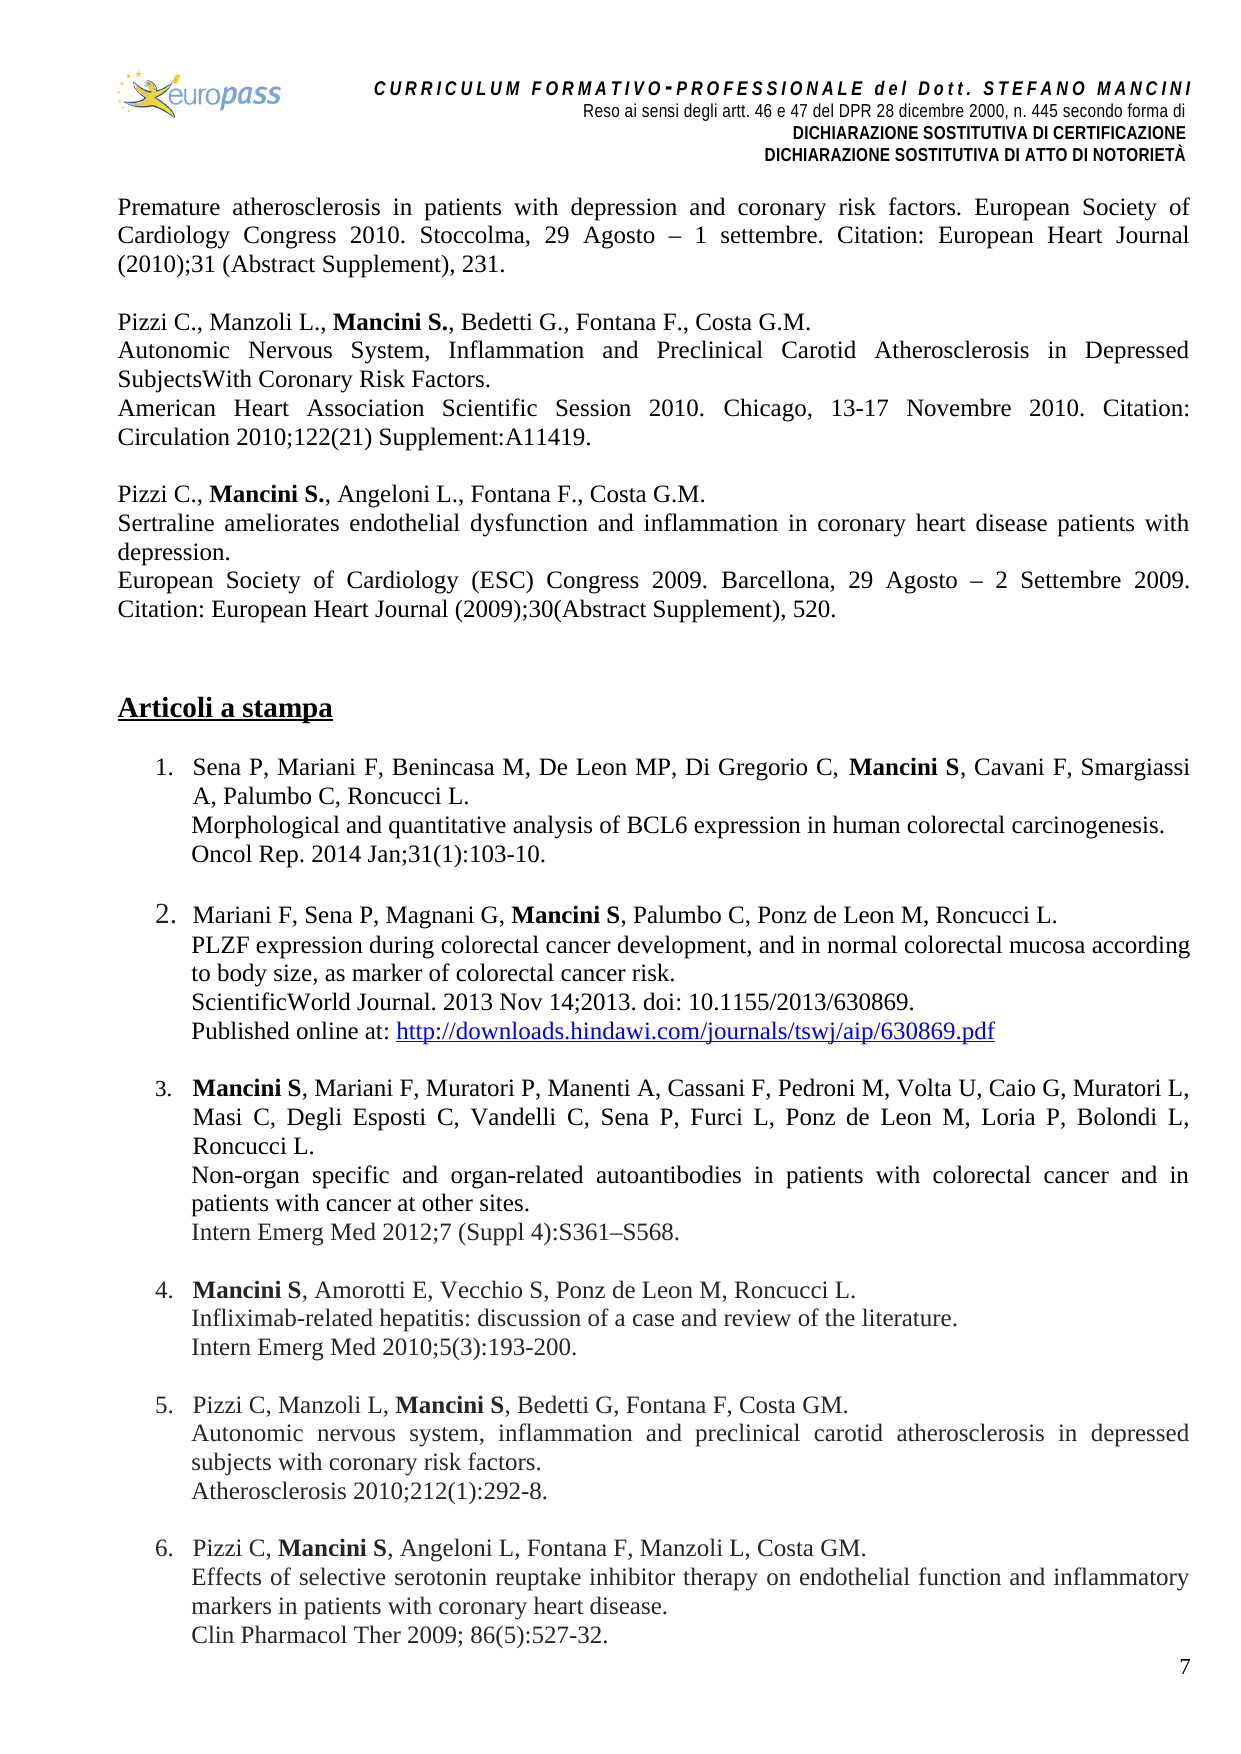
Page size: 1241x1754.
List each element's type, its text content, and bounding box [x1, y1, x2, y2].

text Autonomic Nervous System, Inflammation and Preclinical Carotid Atherosclerosis in Depressed SubjectsWith Coronary Risk Factors. [117, 336, 1191, 393]
text Non-organ specific and organ-related autoantibodies in patients with colorectal cancer and in patients with cancer at other sites. [191, 1160, 1191, 1217]
list Sena P, Mariani F, Benincasa M, De Leon MP, Di Gregorio C, Mancini S, Cavani F, Smargiassi A, Palumbo C, Roncucci L. [155, 752, 1191, 810]
text Intern Emerg Med 2012;7 (Suppl 4):S361–S568. [117, 1217, 1191, 1246]
text Pizzi C., Manzoli L., Mancini S., Bedetti G., Fontana F., Costa G.M. [117, 307, 1191, 336]
list Pizzi C, Mancini S, Angeloni L, Fontana F, Manzoli L, Costa GM. [155, 1533, 1191, 1562]
text Articoli a stampa [117, 690, 1191, 724]
text American Heart Association Scientific Session 2010. Chicago, 13-17 Novembre 2010. Citation: Circulation 2010;122(21) Supplement:A11419. [117, 393, 1191, 451]
text PLZF expression during colorectal cancer development, and in normal colorectal mucosa according to body size, as marker of colorectal cancer risk. [191, 930, 1191, 987]
text Published online at: http://downloads.hindawi.com/journals/tswj/aip/630869.pdf [117, 1016, 1191, 1045]
text Premature atherosclerosis in patients with depression and coronary risk factors. European Society of Cardiology Congress 2010. Stoccolma, 29 Agosto – 1 settembre. Citation: European Heart Journal (2010);31 (Abstract Supplement), 231. [117, 192, 1191, 278]
text Effects of selective serotonin reuptake inhibitor therapy on endothelial function and inflammatory markers in patients with coronary heart disease. [191, 1562, 1191, 1620]
picture [117, 70, 281, 118]
text ScientificWorld Journal. 2013 Nov 14;2013. doi: 10.1155/2013/630869. [191, 987, 1191, 1016]
text Pizzi C., Mancini S., Angeloni L., Fontana F., Costa G.M. [117, 479, 1191, 508]
text European Society of Cardiology (ESC) Congress 2009. Barcellona, 29 Agosto – 2 Settembre 2009. Citation: European Heart Journal (2009);30(Abstract Supplement), 520. [117, 566, 1191, 623]
list Mariani F, Sena P, Magnani G, Mancini S, Palumbo C, Ponz de Leon M, Roncucci L. [155, 896, 1191, 930]
list Mancini S, Amorotti E, Vecchio S, Ponz de Leon M, Roncucci L. [155, 1275, 1191, 1303]
list Mancini S, Mariani F, Muratori P, Manenti A, Cassani F, Pedroni M, Volta U, Caio G, Muratori L, Masi C, Degli Esposti C, Vandelli C, Sena P, Furci L, Ponz de Leon M, Loria P, Bolondi L, Roncucci L. [155, 1073, 1191, 1160]
text Clin Pharmacol Ther 2009; 86(5):527-32. [191, 1620, 1191, 1648]
text Autonomic nervous system, inflammation and preclinical carotid atherosclerosis in depressed subjects with coronary risk factors. [191, 1418, 1191, 1476]
text Atherosclerosis 2010;212(1):292-8. [191, 1476, 1191, 1505]
text Infliximab-related hepatitis: discussion of a case and review of the literature. [117, 1303, 1191, 1332]
text Intern Emerg Med 2010;5(3):193-200. [117, 1332, 1191, 1361]
text Sertraline ameliorates endothelial dysfunction and inflammation in coronary heart disease patients with depression. [117, 508, 1191, 566]
text Oncol Rep. 2014 Jan;31(1):103-10. [117, 839, 1191, 867]
list Pizzi C, Manzoli L, Mancini S, Bedetti G, Fontana F, Costa GM. [155, 1390, 1191, 1418]
text Morphological and quantitative analysis of BCL6 expression in human colorectal carcinogenesis. [117, 810, 1191, 839]
